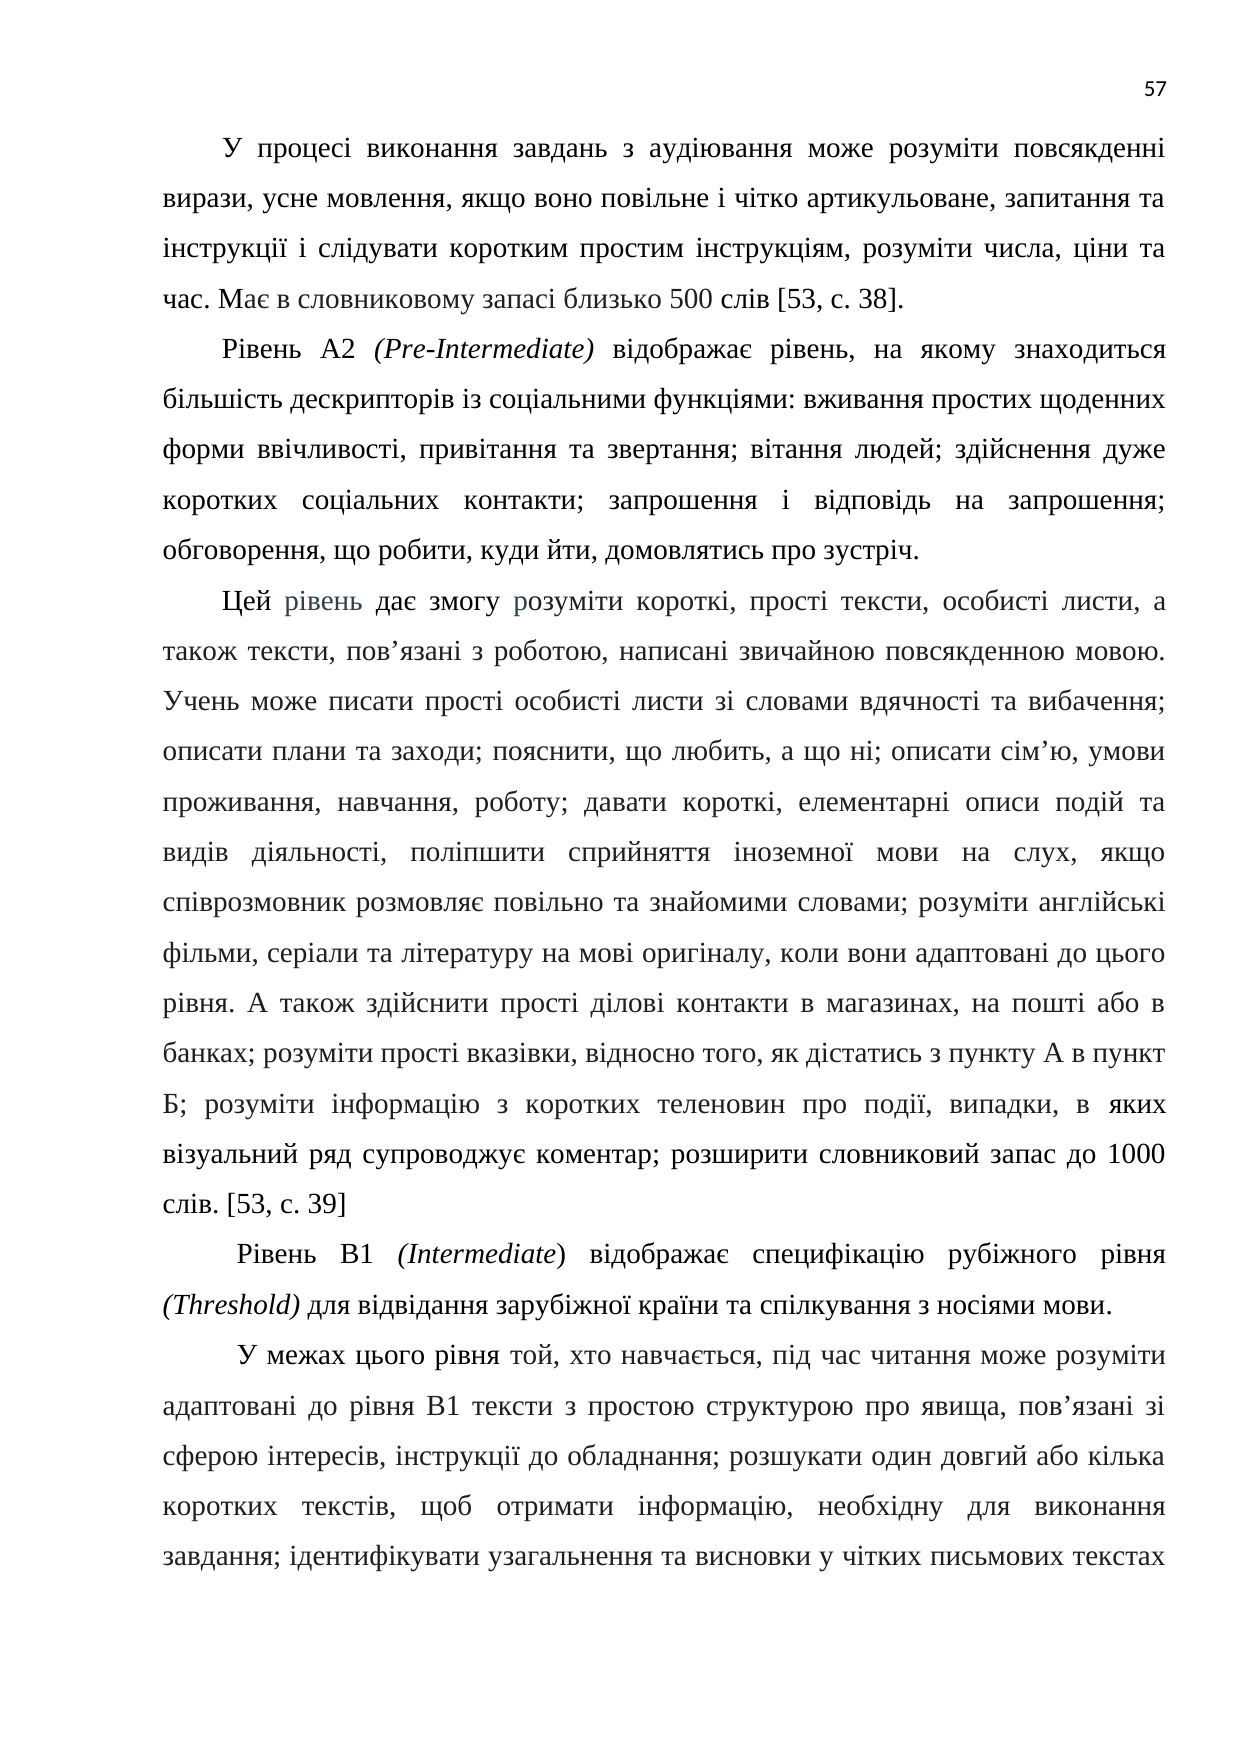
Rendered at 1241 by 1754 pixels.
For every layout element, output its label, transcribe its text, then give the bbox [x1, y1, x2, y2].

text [162, 1337, 1167, 1572]
text Цей рівень дає змогу розуміти короткі, прості тексти, особисті листи, а також тексти, пов’язані з роботою, написані звичайною повсякденною мовою. Учень може писати прості особисті листи зі словами вдячності та вибачення; описати плани та заходи; пояснити, що любить, а що ні; описати сім’ю, умови проживання, навчання, роботу; давати короткі, елементарні описи подій та видів діяльності, поліпшити сприйняття іноземної мови на слух, якщо співрозмовник розмовляє повільно та знайомими словами; розуміти англійські фільми, серіали та літературу на мові оригіналу, коли вони адаптовані до цього рівня. А також здійснити прості ділові контакти в магазинах, на пошті або в банках; розуміти прості вказівки, відносно того, як дістатись з пункту А в пункт Б; розуміти інформацію з коротких теленовин про події, випадки, в яких візуальний ряд супроводжує коментар; розширити словниковий запас до 1000 слів. [53, с. 39] [162, 583, 1167, 1220]
text Рівень В1 (Intermediate) відображає специфікацію рубіжного рівня (Threshold) для відвідання зарубіжної країни та спілкування з носіями мови. [162, 1237, 1167, 1321]
text У процесі виконання завдань з аудіювання може розуміти повсякденні вирази, усне мовлення, якщо воно повільне і чітко артикульоване, запитання та інструкції і слідувати коротким простим інструкціям, розуміти числа, ціни та час. Має в словниковому запасі близько 500 слів [53, с. 38]. [162, 130, 1167, 314]
text Рівень А2 (Pre-Intermediate) відображає рівень, на якому знаходиться більшість дескрипторів із соціальними функціями: вживання простих щоденних форми ввічливості, привітання та звертання; вітання людей; здійснення дуже коротких соціальних контакти; запрошення і відповідь на запрошення; обговорення, що робити, куди йти, домовлятись про зустріч. [162, 331, 1167, 566]
